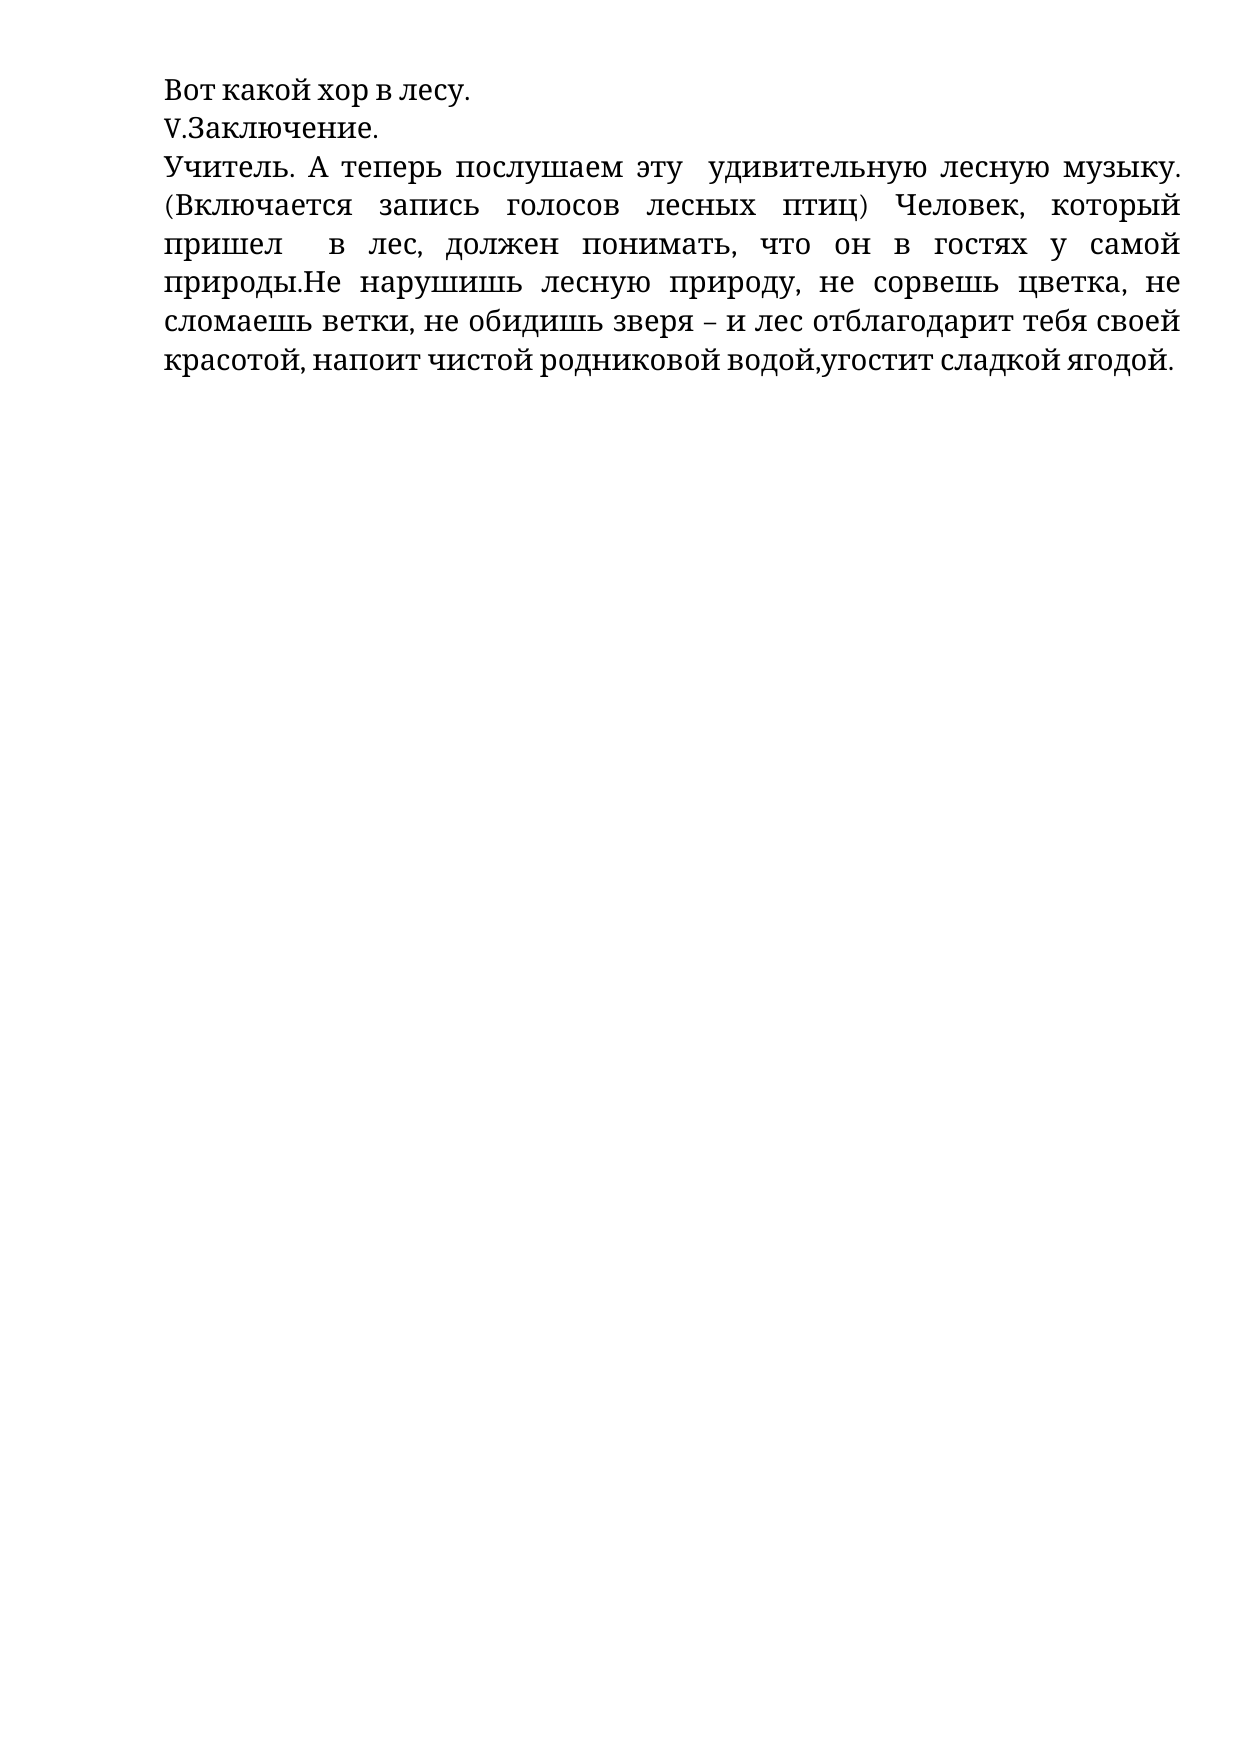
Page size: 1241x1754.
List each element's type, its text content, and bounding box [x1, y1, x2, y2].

list Вот какой хор в лесу. [164, 74, 1181, 107]
list Учитель. А теперь послушаем эту удивительную лесную музыку. (Включается запись голосов лесных птиц) Человек, который пришел в лес, должен понимать, что он в гостях у самой природы.Не нарушишь лесную природу, не сорвешь цветка, не сломаешь ветки, не обидишь зверя – и лес отблагодарит тебя своей красотой, напоит чистой родниковой водой,угостит сладкой ягодой. [164, 151, 1181, 377]
list V.Заключение. [164, 112, 1181, 146]
